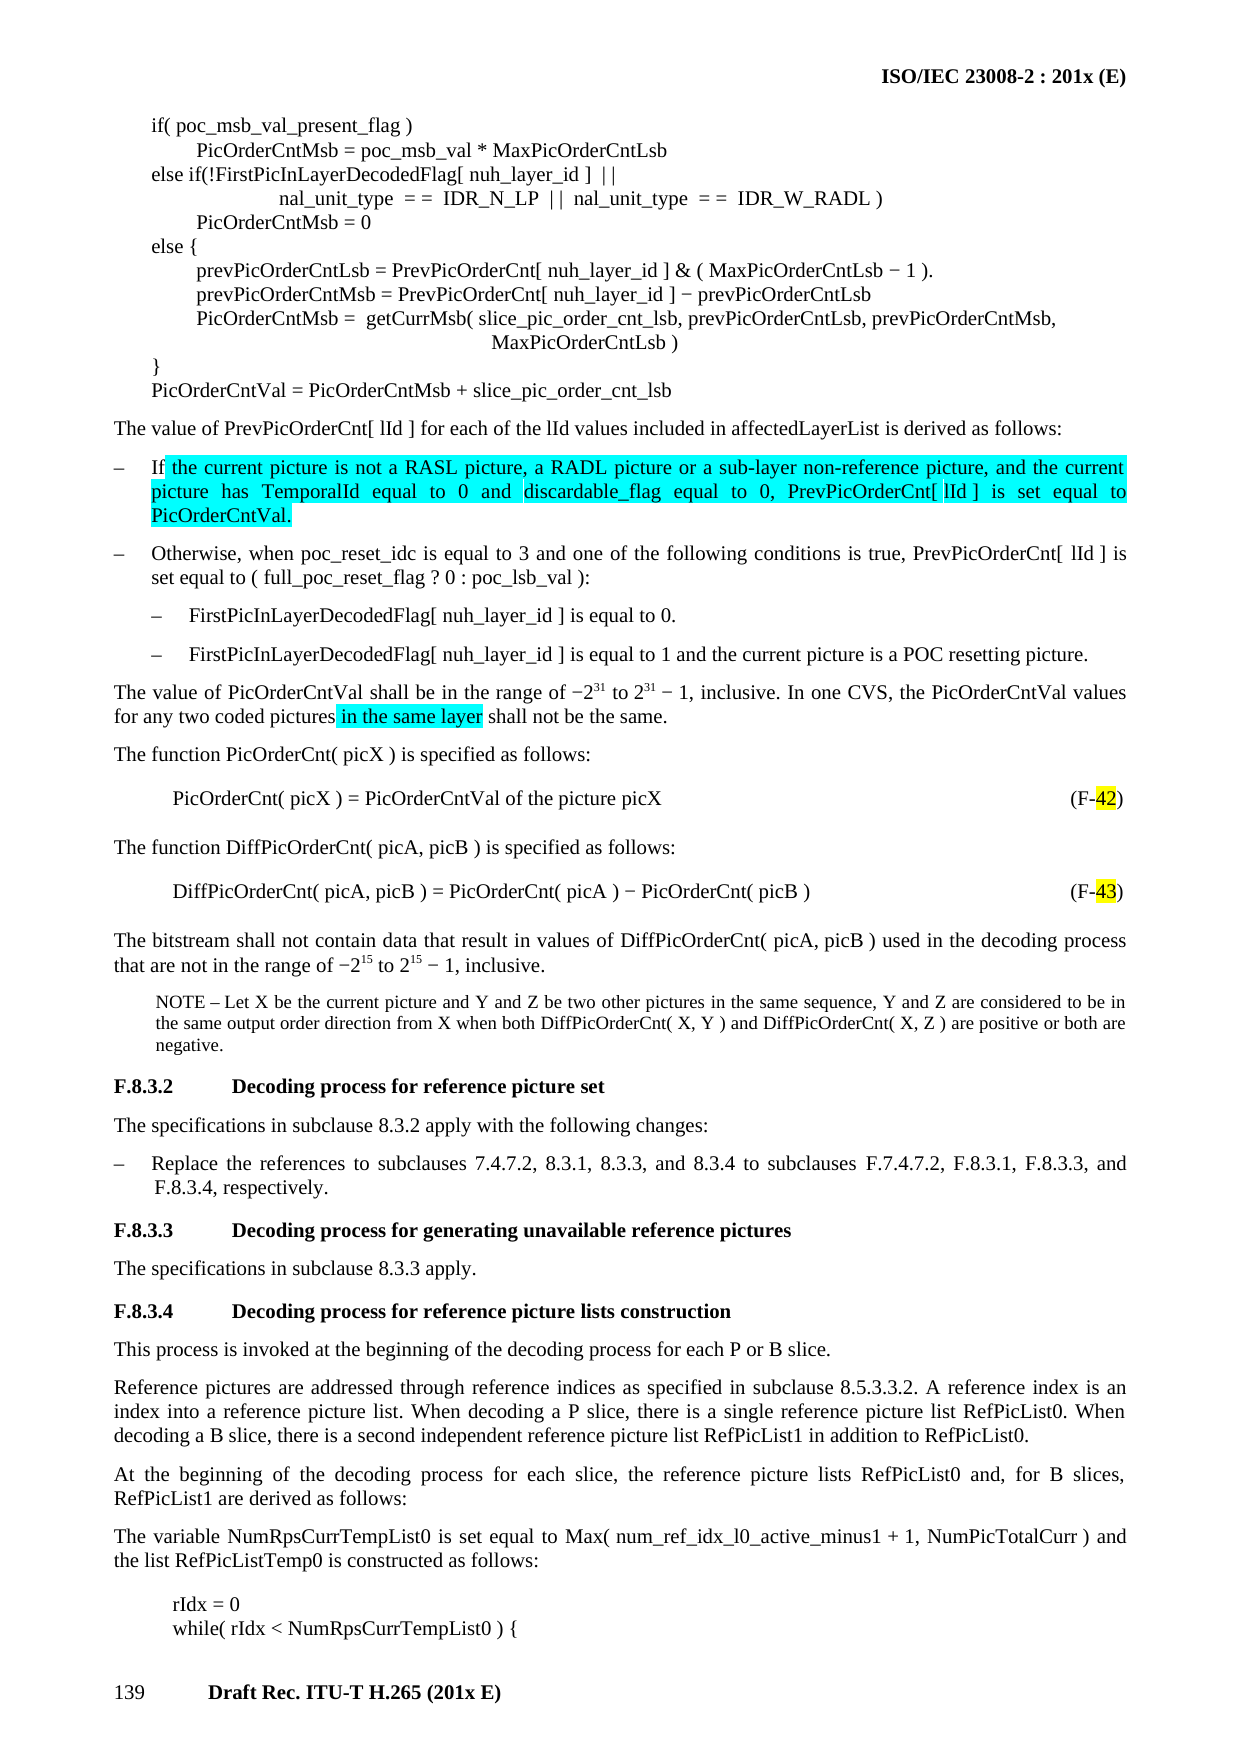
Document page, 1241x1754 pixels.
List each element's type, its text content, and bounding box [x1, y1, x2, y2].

text The function PicOrderCnt( picX ) is specified as follows: [113, 742, 1127, 766]
text The value of PicOrderCntVal shall be in the range of −231 to 231 − 1, inclusive. In one CVS, the PicOrderCntVal values for any two coded pictures in the same layer shall not be the same. [113, 680, 1127, 728]
text Reference pictures are addressed through reference indices as specified in subclause 8.5.3.3.2. A reference index is an index into a reference picture list. When decoding a P slice, there is a single reference picture list RefPicList0. When decoding a B slice, there is a second independent reference picture list RefPicList1 in addition to RefPicList0. [113, 1375, 1127, 1447]
text PicOrderCnt( picX ) = PicOrderCntVal of the picture picX (F-43) [172, 786, 1096, 810]
list Decoding process for reference picture set [113, 1074, 1127, 1098]
text At the beginning of the decoding process for each slice, the reference picture lists RefPicList0 and, for B slices, RefPicList1 are derived as follows: [113, 1462, 1127, 1510]
list FirstPicInLayerDecodedFlag[ nuh_layer_id ] is equal to 1 and the current picture is a POC resetting picture. [151, 641, 1127, 666]
list FirstPicInLayerDecodedFlag[ nuh_layer_id ] is equal to 0. [151, 603, 1127, 627]
text This process is invoked at the beginning of the decoding process for each P or B slice. [113, 1337, 1127, 1361]
list The variable NumRpsCurrTempList0 is set equal to Max( num_ref_idx_l0_active_minus1 + 1, NumPicTotalCurr ) and the list RefPicListTemp0 is constructed as follows: [113, 1524, 1127, 1572]
text The function DiffPicOrderCnt( picA, picB ) is specified as follows: [113, 835, 1127, 859]
text The specifications in subclause 8.3.3 apply. [113, 1256, 1127, 1280]
text DiffPicOrderCnt( picA, picB ) = PicOrderCnt( picA ) − PicOrderCnt( picB ) (F-44) [172, 879, 1096, 903]
text NOTE – Let X be the current picture and Y and Z be two other pictures in the same sequence, Y and Z are considered to be in the same output order direction from X when both DiffPicOrderCnt( X, Y ) and DiffPicOrderCnt( X, Z ) are positive or both are negative. [155, 991, 1127, 1055]
list Otherwise, when poc_reset_idc is equal to 3 and one of the following conditions is true, PrevPicOrderCnt[ lId ] is set equal to ( full_poc_reset_flag ? 0 : poc_lsb_val ): [113, 541, 1127, 589]
text The bitstream shall not contain data that result in values of DiffPicOrderCnt( picA, picB ) used in the decoding process that are not in the range of −215 to 215 − 1, inclusive. [113, 928, 1127, 977]
list if( poc_msb_val_present_flag ) PicOrderCntMsb = poc_msb_val * MaxPicOrderCntLsb else if(!FirstPicInLayerDecodedFlag[ nuh_layer_id ] | | nal_unit_type = = IDR_N_LP | | nal_unit_type = = IDR_W_RADL ) PicOrderCntMsb = 0 else { prevPicOrderCntLsb = PrevPicOrderCnt[ nuh_layer_id ] & ( MaxPicOrderCntLsb − 1 ). prevPicOrderCntMsb = PrevPicOrderCnt[ nuh_layer_id ] − prevPicOrderCntLsb PicOrderCntMsb = getCurrMsb( slice_pic_order_cnt_lsb, prevPicOrderCntLsb, prevPicOrderCntMsb, MaxPicOrderCntLsb ) } PicOrderCntVal = PicOrderCntMsb + slice_pic_order_cnt_lsb [151, 113, 1127, 402]
list If the current picture is not a RASL picture, a RADL picture or a sub-layer non-reference picture, and the current picture has TemporalId equal to 0 and discardable_flag equal to 0, PrevPicOrderCnt[ lId ] is set equal to PicOrderCntVal. [113, 454, 1127, 527]
text The specifications in subclause 8.3.2 apply with the following changes: [113, 1112, 1127, 1137]
text The value of PrevPicOrderCnt[ lId ] for each of the lId values included in affectedLayerList is derived as follows: [113, 416, 1127, 440]
list Decoding process for generating unavailable reference pictures [113, 1218, 1127, 1242]
list Replace the references to subclauses 7.4.7.2, 8.3.1, 8.3.3, and 8.3.4 to subclauses F.7.4.7.2, F.8.3.1, F.8.3.3, and F.8.3.4, respectively. [113, 1151, 1127, 1199]
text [172, 1592, 1127, 1640]
list Decoding process for reference picture lists construction [113, 1299, 1127, 1323]
